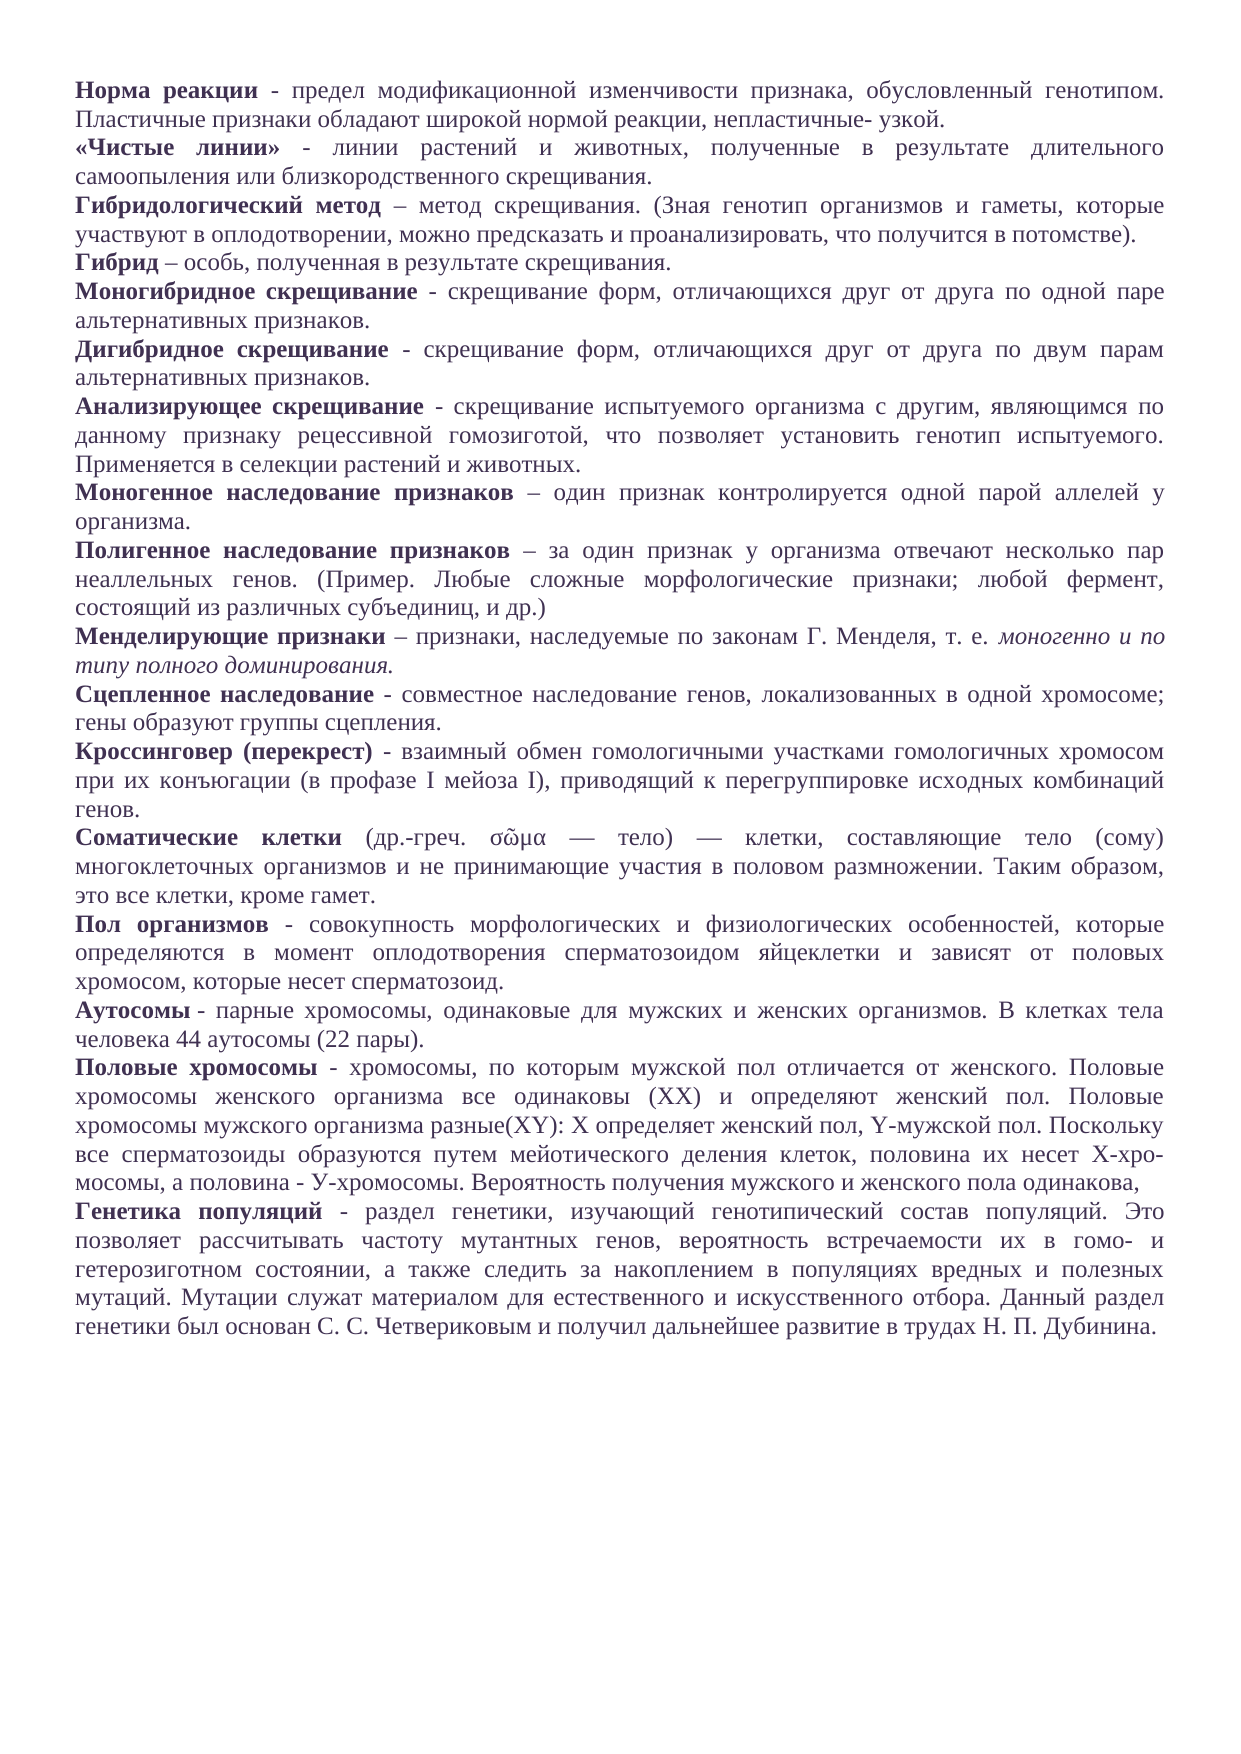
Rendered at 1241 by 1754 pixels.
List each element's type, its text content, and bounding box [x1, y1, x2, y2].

text Аутосомы - парные хромосомы, одинаковые для мужских и женских организмов. В клетках тела человека 44 аутосомы (22 пары). [75, 995, 1165, 1052]
text Менделирующие признаки – признаки, наследуемые по законам Г. Менделя, т. е. моногенно и по типу полного доминирования. [75, 621, 1165, 679]
text Анализирующее скрещивание - скрещивание испытуемого организма с другим, являющимся по данному признаку рецессивной гомозиготой, что позволяет установить генотип испытуемого. Применяется в селекции растений и животных. [75, 391, 1165, 477]
text Моногибридное скрещивание - скрещивание форм, отличающихся друг от друга по одной паре альтернативных признаков. [75, 276, 1165, 334]
text Полигенное наследование признаков – за один признак у организма отвечают несколько пар неаллельных генов. (Пример. Любые сложные морфологические признаки; любой фермент, состоящий из различных субъединиц, и др.) [75, 535, 1165, 621]
text Гибрид – особь, полученная в результате скрещивания. [75, 247, 1165, 276]
text Сцепленное наследование - совместное наследование генов, локализованных в одной хромосоме; гены образуют группы сцепления. [75, 679, 1165, 736]
text Гибридологический метод – метод скрещивания. (Зная генотип организмов и гаметы, которые участвуют в оплодотворении, можно предсказать и проанализировать, что получится в потомстве). [75, 190, 1165, 247]
text Соматические клетки (др.-греч. σῶμα — тело) — клетки, составляющие тело (сому) многоклеточных организмов и не принимающие участия в половом размножении. Таким образом, это все клетки, кроме гамет. [75, 822, 1165, 909]
text Кроссинговер (перекрест) - взаимный обмен гомологичными участками гомологичных хромосом при их конъюгации (в профазе I мейоза I), приводящий к перегруппировке исходных комбинаций генов. [75, 736, 1165, 822]
text Пол организмов - совокупность морфологических и физиологических особенностей, которые определяются в момент оплодотворения сперматозоидом яйцеклетки и зависят от половых хромосом, которые несет сперматозоид. [75, 909, 1165, 995]
text Моногенное наследование признаков – один признак контролируется одной парой аллелей у организма. [75, 477, 1165, 535]
text Дигибридное скрещивание - скрещивание форм, отличающихся друг от друга по двум парам альтернативных признаков. [75, 334, 1165, 391]
text «Чистые линии» - линии растений и животных, полученные в результате длительного самоопыления или близкородственного скрещивания. [75, 132, 1165, 190]
text Генетика популяций - раздел генетики, изучающий генотипический состав популяций. Это позволяет рассчитывать частоту мутантных генов, вероятность встречаемости их в гомо- и гетерозиготном состоянии, а также следить за накоплением в популяциях вредных и полезных мутаций. Мутации служат материалом для естественного и искусственного отбора. Данный раздел генетики был основан С. С. Четвериковым и получил дальнейшее развитие в трудах Н. П. Дубинина. [75, 1196, 1165, 1340]
text Половые хромосомы - хромосомы, по которым мужской пол отличается от женского. Половые хромосомы женского организма все одинаковы (XX) и определяют женский пол. Половые хромосомы мужского организма разные(XY): X определяет женский пол, Y-мужской пол. Поскольку все сперматозоиды образуются путем мейотического деления клеток, половина их несет Х-хро-мосомы, а половина - У-хромосомы. Вероятность получения мужского и женского пола одинакова, [75, 1052, 1165, 1196]
text Норма реакции - предел модификационной изменчивости признака, обусловленный генотипом. Пластичные признаки обладают широкой нормой реакции, непластичные- узкой. [75, 75, 1165, 132]
